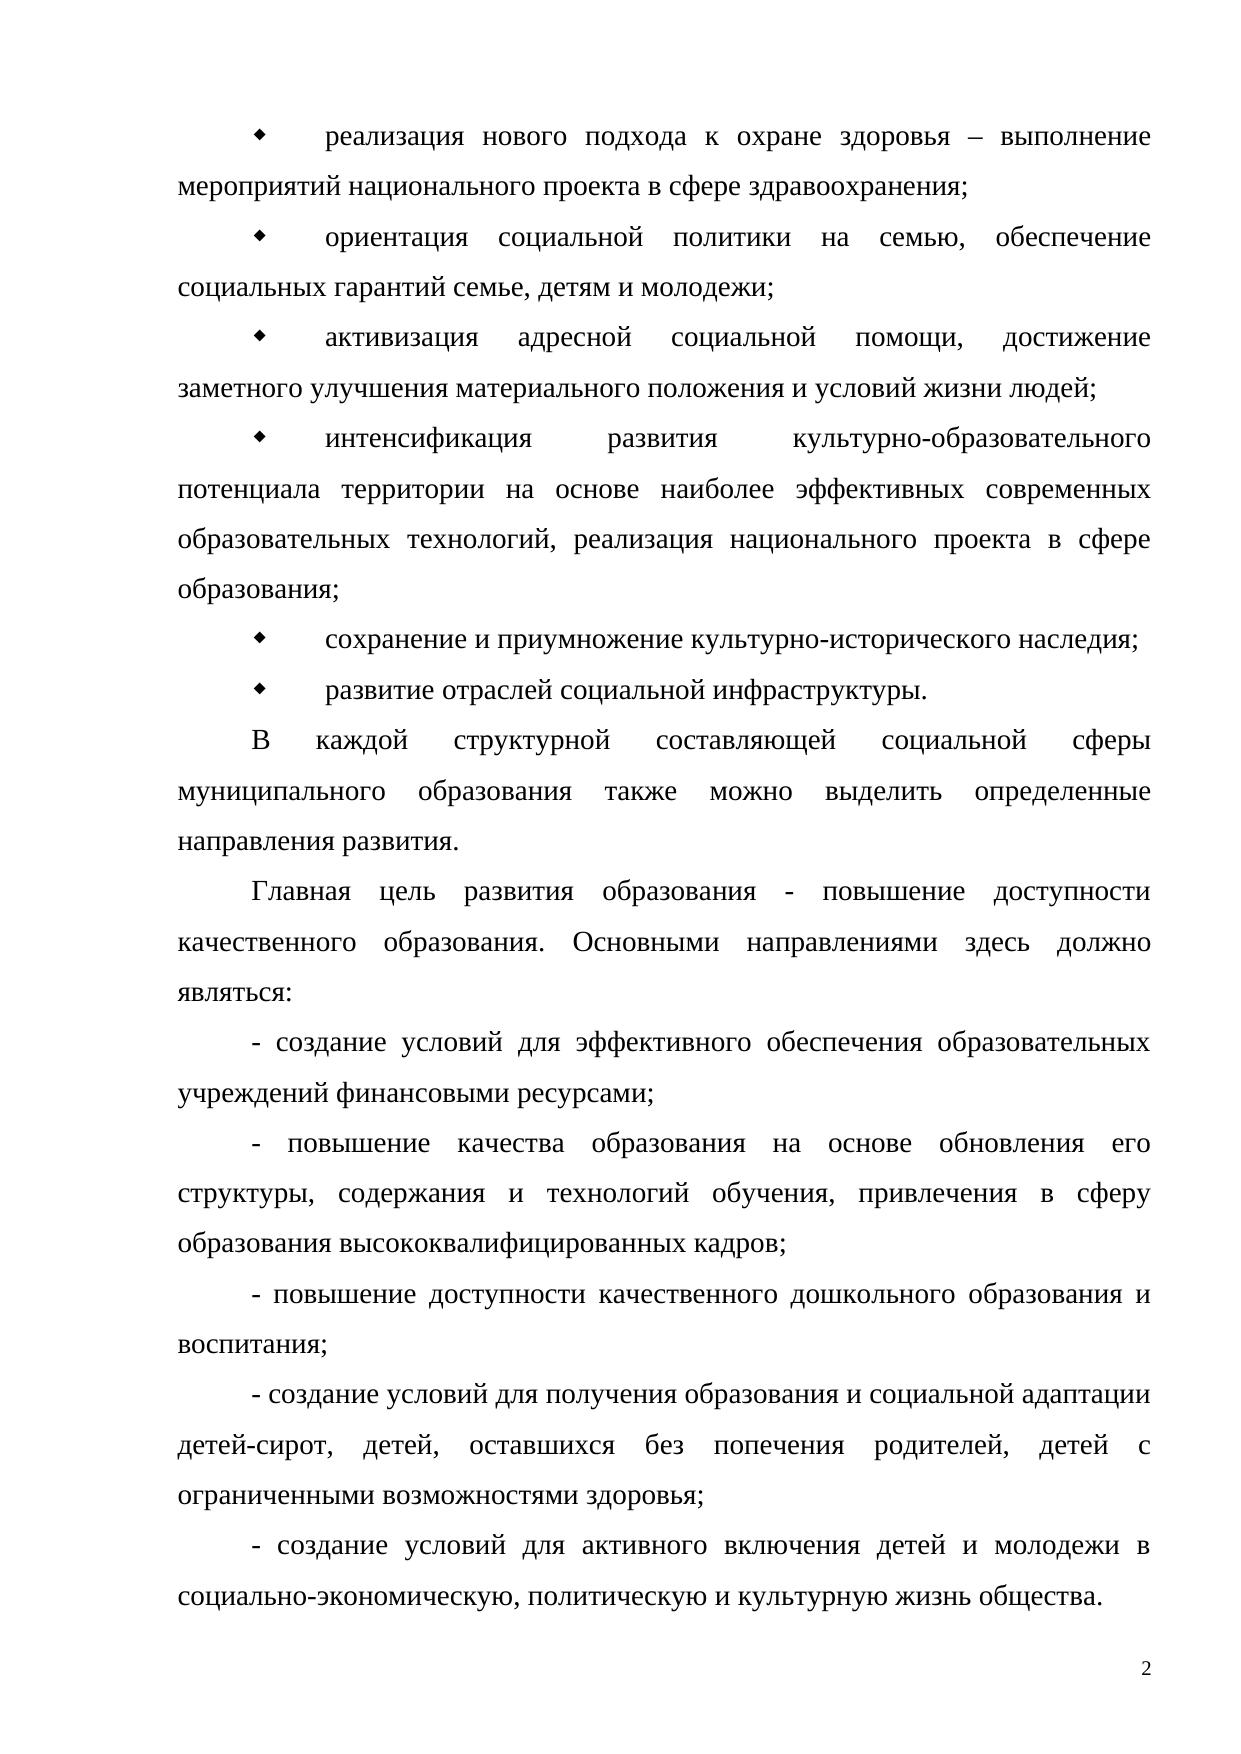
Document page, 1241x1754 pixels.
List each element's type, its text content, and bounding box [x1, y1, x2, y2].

text Главная цель развития образования - повышение доступности качественного образования. Основными направлениями здесь должно являться: [177, 873, 1152, 1008]
text - повышение качества образования на основе обновления его структуры, содержания и технологий обучения, привлечения в сферу образования высококвалифицированных кадров; [177, 1125, 1152, 1259]
text - создание условий для получения образования и социальной адаптации детей-сирот, детей, оставшихся без попечения родителей, детей с ограниченными возможностями здоровья; [177, 1377, 1152, 1511]
list ориентация социальной политики на семью, обеспечение социальных гарантий семье, детям и молодежи; [177, 219, 1152, 303]
list сохранение и приумножение культурно-исторического наследия; [177, 622, 1152, 655]
text - создание условий для эффективного обеспечения образовательных учреждений финансовыми ресурсами; [177, 1024, 1152, 1108]
list развитие отраслей социальной инфраструктуры. [177, 672, 1152, 706]
list интенсификация развития культурно-образовательного потенциала территории на основе наиболее эффективных современных образовательных технологий, реализация национального проекта в сфере образования; [177, 420, 1152, 605]
text - создание условий для активного включения детей и молодежи в социально-экономическую, политическую и культурную жизнь общества. [177, 1527, 1152, 1611]
list реализация нового подхода к охране здоровья – выполнение мероприятий национального проекта в сфере здравоохранения; [177, 118, 1152, 202]
text - повышение доступности качественного дошкольного образования и воспитания; [177, 1276, 1152, 1360]
text В каждой структурной составляющей социальной сферы муниципального образования также можно выделить определенные направления развития. [177, 722, 1152, 857]
list активизация адресной социальной помощи, достижение заметного улучшения материального положения и условий жизни людей; [177, 319, 1152, 403]
